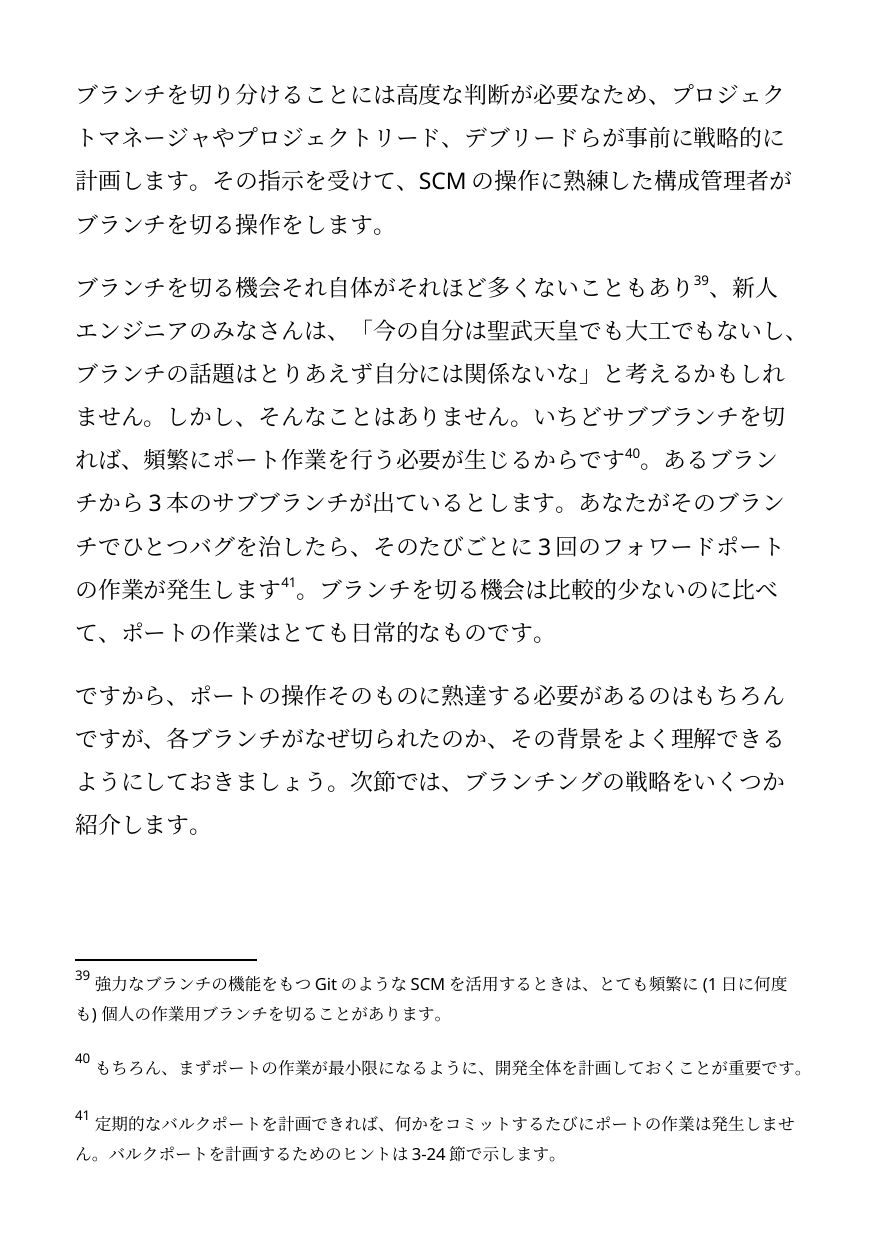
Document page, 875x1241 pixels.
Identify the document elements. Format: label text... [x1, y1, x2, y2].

text ブランチを切り分けることには高度な判断が必要なため、プロジェクトマネージャやプロジェクトリード、デブリードらが事前に戦略的に計画します。その指示を受けて、SCMの操作に熟練した構成管理者がブランチを切る操作をします。 [75, 75, 799, 242]
text ブランチを切る機会それ自体がそれほど多くないこともあり、新人エンジニアのみなさんは、「今の自分は聖武天皇でも大工でもないし、ブランチの話題はとりあえず自分には関係ないな」と考えるかもしれません。しかし、そんなことはありません。いちどサブブランチを切れば、頻繁にポート作業を行う必要が生じるからです。あるブランチから3本のサブブランチが出ているとします。あなたがそのブランチでひとつバグを治したら、そのたびごとに3回のフォワードポートの作業が発生します。ブランチを切る機会は比較的少ないのに比べて、ポートの作業はとても日常的なものです。 [75, 268, 799, 650]
text ですから、ポートの操作そのものに熟達する必要があるのはもちろんですが、各ブランチがなぜ切られたのか、その背景をよく理解できるようにしておきましょう。次節では、ブランチングの戦略をいくつか紹介します。 [75, 676, 799, 843]
